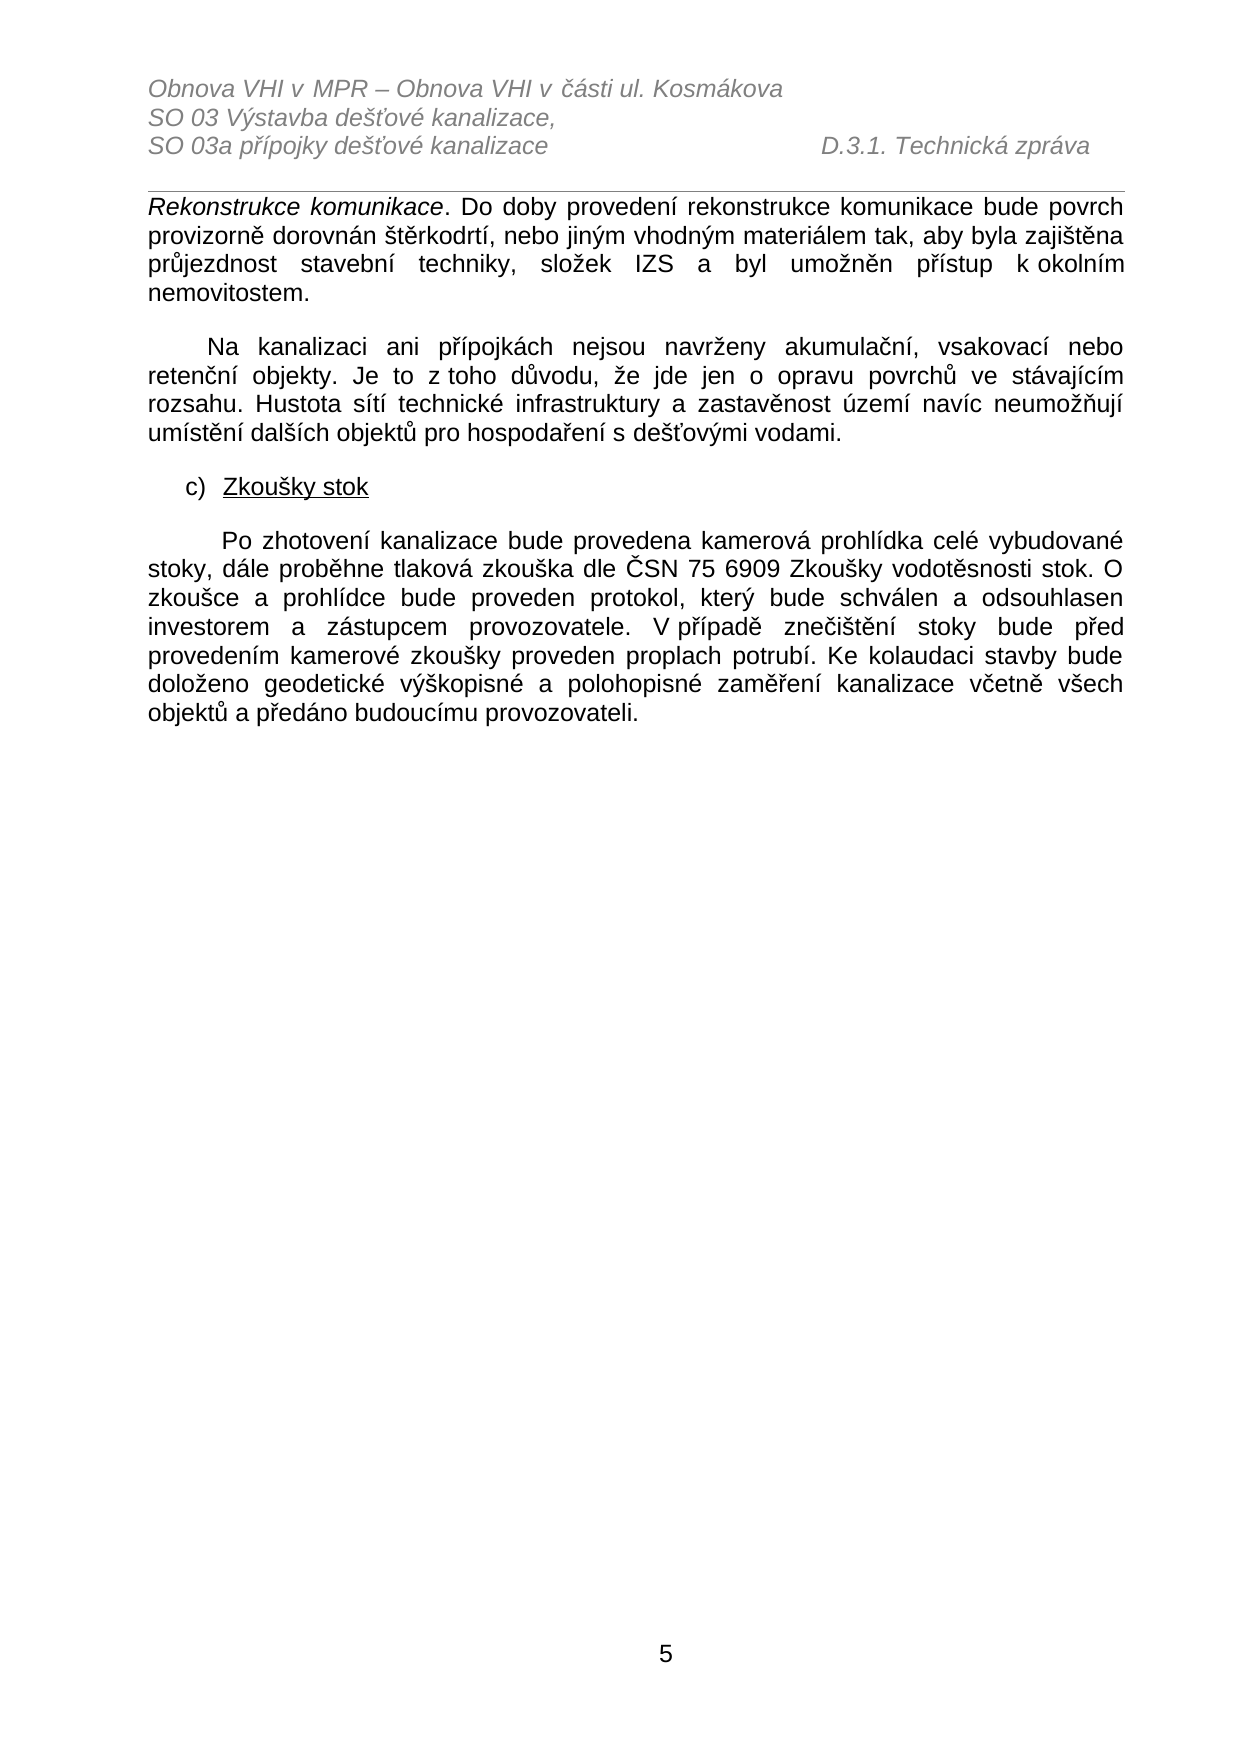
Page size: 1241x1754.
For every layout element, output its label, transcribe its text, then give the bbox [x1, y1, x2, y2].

subtitle Zkoušky stok [185, 472, 1125, 501]
text Na kanalizaci ani přípojkách nejsou navrženy akumulační, vsakovací nebo retenční objekty. Je to z toho důvodu, že jde jen o opravu povrchů ve stávajícím rozsahu. Hustota sítí technické infrastruktury a zastavěnost území navíc neumožňují umístění dalších objektů pro hospodaření s dešťovými vodami. [148, 332, 1125, 447]
text Po zhotovení kanalizace bude provedena kamerová prohlídka celé vybudované stoky, dále proběhne tlaková zkouška dle ČSN 75 6909 Zkoušky vodotěsnosti stok. O zkoušce a prohlídce bude proveden protokol, který bude schválen a odsouhlasen investorem a zástupcem provozovatele. V případě znečištění stoky bude před provedením kamerové zkoušky proveden proplach potrubí. Ke kolaudaci stavby bude doloženo geodetické výškopisné a polohopisné zaměření kanalizace včetně všech objektů a předáno budoucímu provozovateli. [148, 526, 1125, 727]
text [148, 192, 1125, 307]
